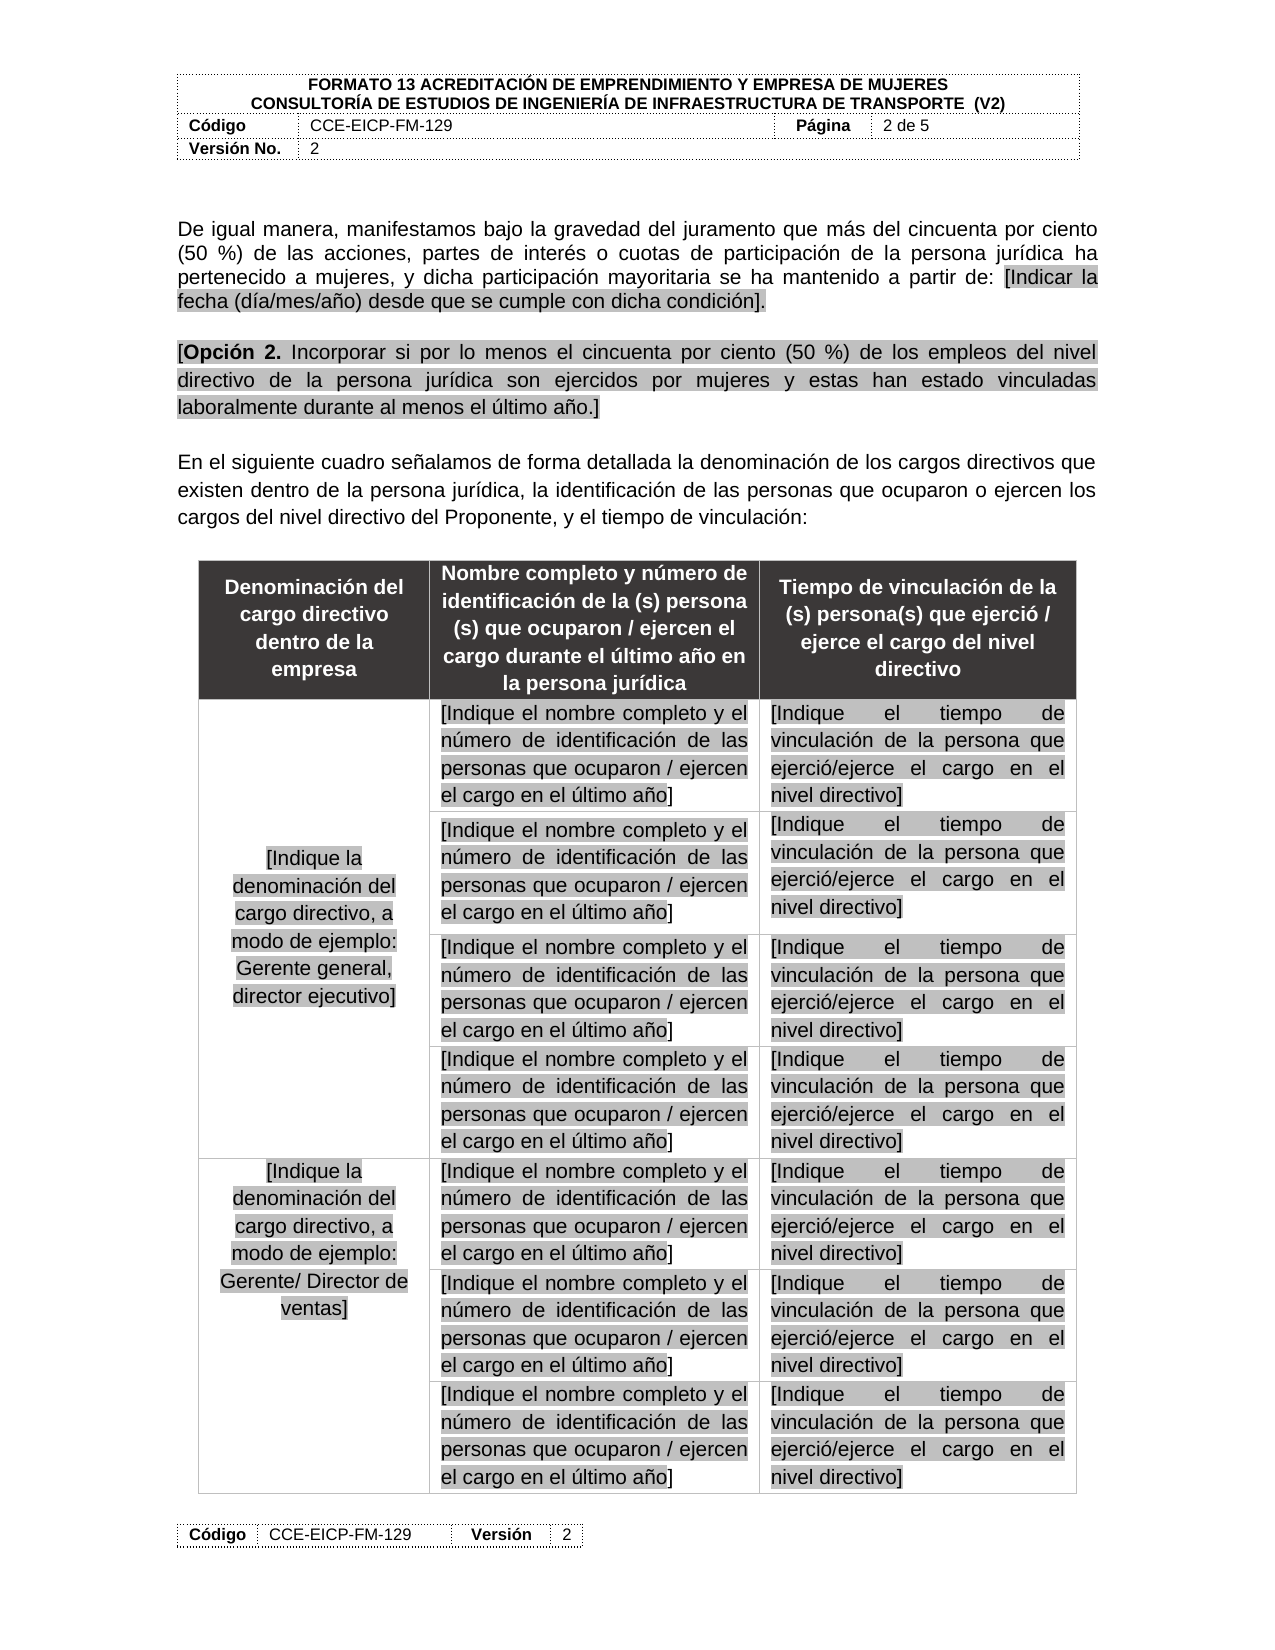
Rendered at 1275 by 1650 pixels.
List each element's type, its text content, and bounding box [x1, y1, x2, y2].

table_cell [Indique el nombre completo y el número de identificación de las personas que ocuparon / ejercen el cargo en el último año] [430, 1047, 759, 1158]
table_header Denominación del cargo directivo dentro de la empresa [199, 561, 429, 699]
table_cell [Indique el nombre completo y el número de identificación de las personas que ocuparon / ejercen el cargo en el último año] [430, 1270, 759, 1381]
text De igual manera, manifestamos bajo la gravedad del juramento que más del cincuenta por ciento (50 %) de las acciones, partes de interés o cuotas de participación de la persona jurídica ha pertenecido a mujeres, y dicha participación mayoritaria se ha mantenido a partir de: [Indicar la fecha (día/mes/año) desde que se cumple con dicha condición]. [177, 217, 1098, 312]
table_cell [Indique el tiempo de vinculación de la persona que ejerció/ejerce el cargo en el nivel directivo] [760, 1047, 1076, 1158]
table_cell [Indique el nombre completo y el número de identificación de las personas que ocuparon / ejercen el cargo en el último año] [430, 935, 759, 1046]
table_cell [Indique el nombre completo y el número de identificación de las personas que ocuparon / ejercen el cargo en el último año] [430, 700, 759, 811]
table_cell [Indique el tiempo de vinculación de la persona que ejerció/ejerce el cargo en el nivel directivo] [760, 700, 1076, 811]
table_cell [430, 1382, 759, 1493]
table_header Tiempo de vinculación de la (s) persona(s) que ejerció / ejerce el cargo del nivel directivo [760, 561, 1076, 699]
table_cell [Indique el tiempo de vinculación de la persona que ejerció/ejerce el cargo en el nivel directivo] [760, 935, 1076, 1046]
table_cell [Indique el tiempo de vinculación de la persona que ejerció/ejerce el cargo en el nivel directivo] [760, 1270, 1076, 1381]
text En el siguiente cuadro señalamos de forma detallada la denominación de los cargos directivos que existen dentro de la persona jurídica, la identificación de las personas que ocuparon o ejercen los cargos del nivel directivo del Proponente, y el tiempo de vinculación: [177, 450, 1098, 529]
table_cell [Indique el tiempo de vinculación de la persona que ejerció/ejerce el cargo en el nivel directivo] [760, 1159, 1076, 1269]
table_header Nombre completo y número de identificación de la (s) persona (s) que ocuparon / ejercen el cargo durante el último año en la persona jurídica [430, 561, 759, 699]
table_cell [Indique la denominación del cargo directivo, a modo de ejemplo: Gerente/ Director de ventas] [199, 1159, 429, 1493]
table_cell [Indique la denominación del cargo directivo, a modo de ejemplo: Gerente general, director ejecutivo] [199, 700, 429, 1158]
table_cell [Indique el nombre completo y el número de identificación de las personas que ocuparon / ejercen el cargo en el último año] [430, 812, 759, 934]
text [Opción 2. Incorporar si por lo menos el cincuenta por ciento (50 %) de los empleos del nivel directivo de la persona jurídica son ejercidos por mujeres y estas han estado vinculadas laboralmente durante al menos el último año.] [177, 391, 1098, 419]
table_cell [Indique el tiempo de vinculación de la persona que ejerció/ejerce el cargo en el nivel directivo] [760, 812, 1076, 934]
table_cell [Indique el nombre completo y el número de identificación de las personas que ocuparon / ejercen el cargo en el último año] [430, 1159, 759, 1269]
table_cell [760, 1382, 1076, 1493]
